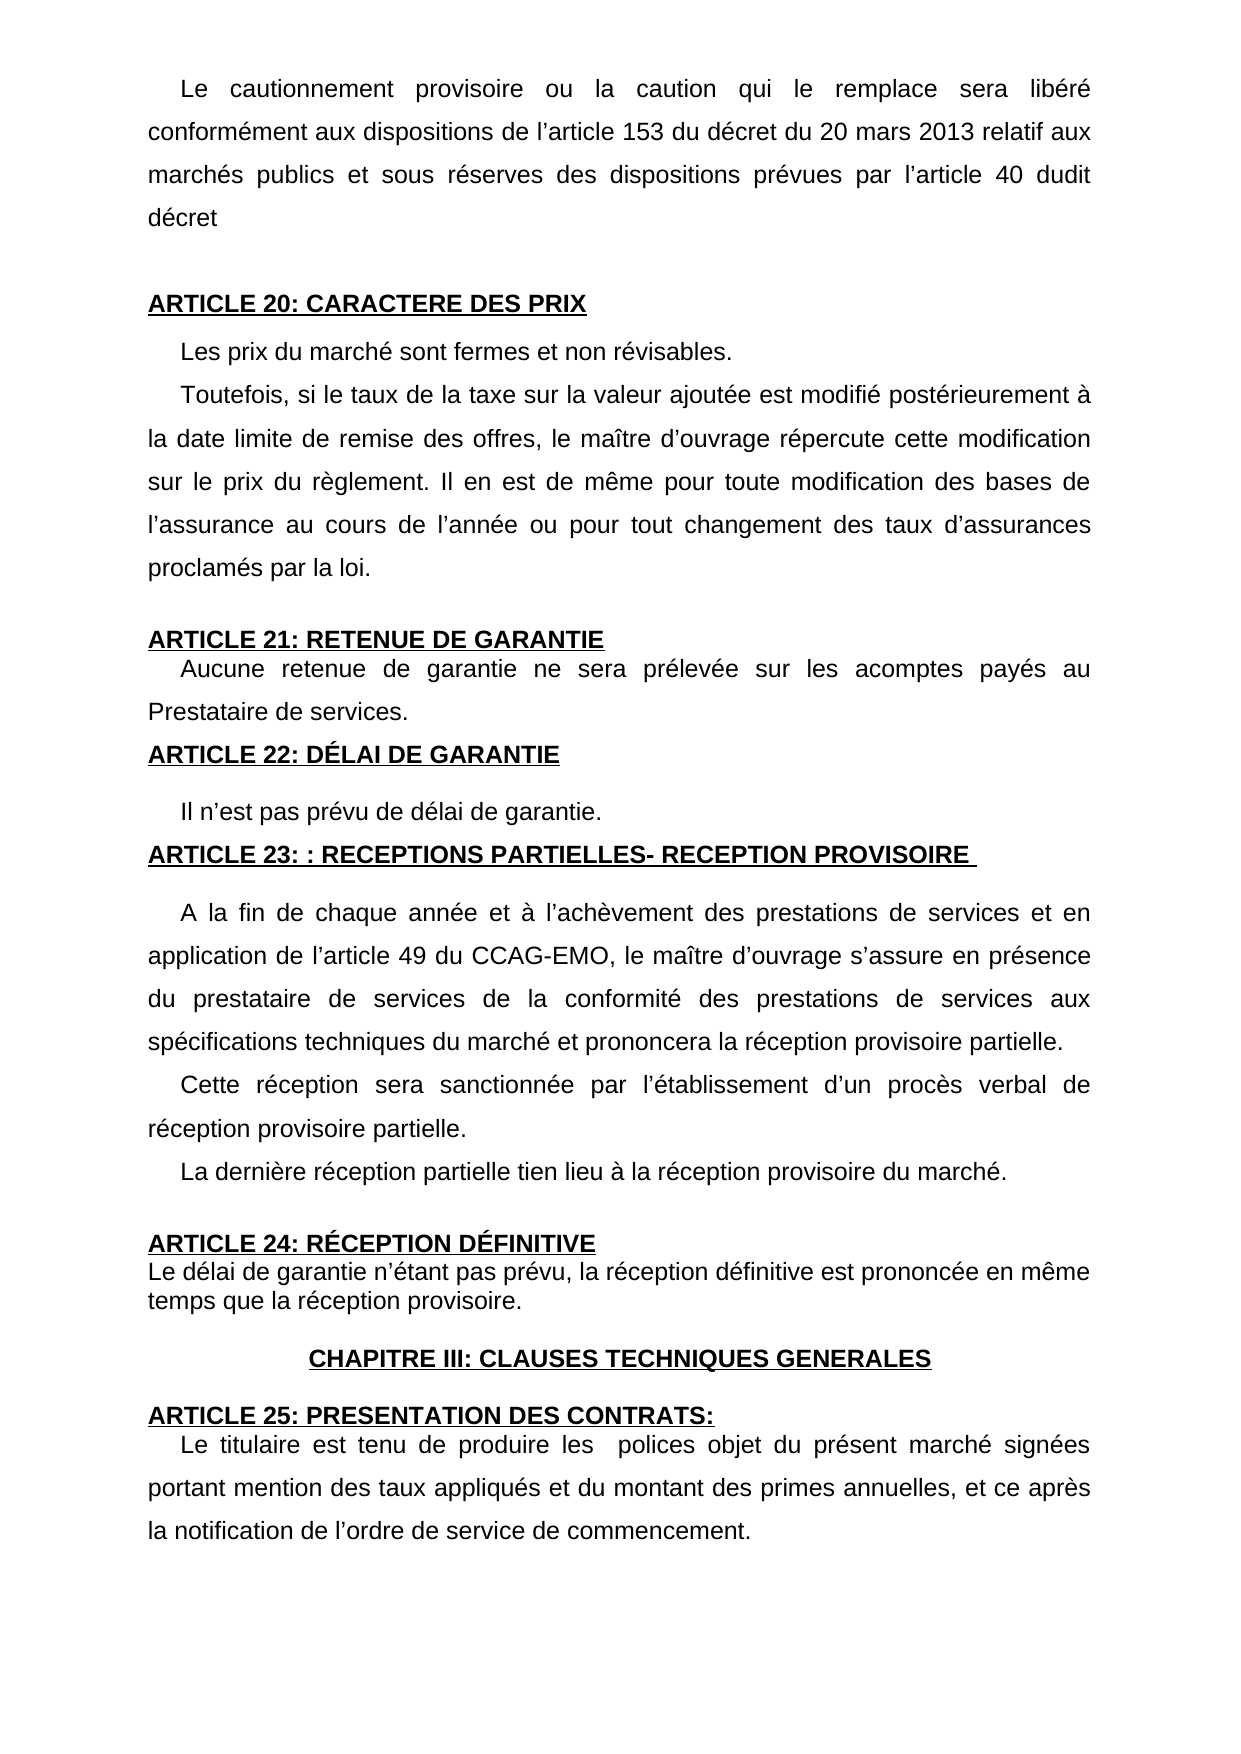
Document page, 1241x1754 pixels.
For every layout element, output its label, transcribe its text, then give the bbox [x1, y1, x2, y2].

text Aucune retenue de garantie ne sera prélevée sur les acomptes payés au Prestataire de services. [148, 654, 1093, 726]
text Le titulaire est tenu de produire les polices objet du présent marché signées portant mention des taux appliqués et du montant des primes annuelles, et ce après la notification de l’ordre de service de commencement. [148, 1430, 1093, 1545]
text ARTICLE 25: PRESENTATION DES CONTRATS: [148, 1401, 1093, 1430]
subtitle Chapitre III: clauses techniques generales [148, 1344, 1093, 1372]
text Le cautionnement provisoire ou la caution qui le remplace sera libéré conformément aux dispositions de l’article 153 du décret du 20 mars 2013 relatif aux marchés publics et sous réserves des dispositions prévues par l’article 40 dudit décret [148, 74, 1093, 232]
text La dernière réception partielle tien lieu à la réception provisoire du marché. [148, 1157, 1093, 1186]
text Article 20: caractere des prix [148, 289, 1093, 318]
subtitle Article 21: retenue de garantie [148, 625, 1093, 654]
text Les prix du marché sont fermes et non révisables. [148, 337, 1093, 366]
text Toutefois, si le taux de la taxe sur la valeur ajoutée est modifié postérieurement à la date limite de remise des offres, le maître d’ouvrage répercute cette modification sur le prix du règlement. Il en est de même pour toute modification des bases de l’assurance au cours de l’année ou pour tout changement des taux d’assurances proclamés par la loi. [148, 381, 1093, 582]
text Le délai de garantie n’étant pas prévu, la réception définitive est prononcée en même temps que la réception provisoire. [148, 1257, 1093, 1315]
text Cette réception sera sanctionnée par l’établissement d’un procès verbal de réception provisoire partielle. [148, 1071, 1093, 1142]
subtitle Article 24: Réception définitive [148, 1229, 1093, 1257]
text Article 23: : RECEPTIONS PARTIELLES- RECEPTION PROVISOIRE [148, 841, 1093, 869]
text A la fin de chaque année et à l’achèvement des prestations de services et en application de l’article 49 du CCAG-EMO, le maître d’ouvrage s’assure en présence du prestataire de services de la conformité des prestations de services aux spécifications techniques du marché et prononcera la réception provisoire partielle. [148, 898, 1093, 1056]
text Il n’est pas prévu de délai de garantie. [148, 797, 1093, 826]
text ARTICLE 22: délai de garantie [148, 740, 1093, 769]
